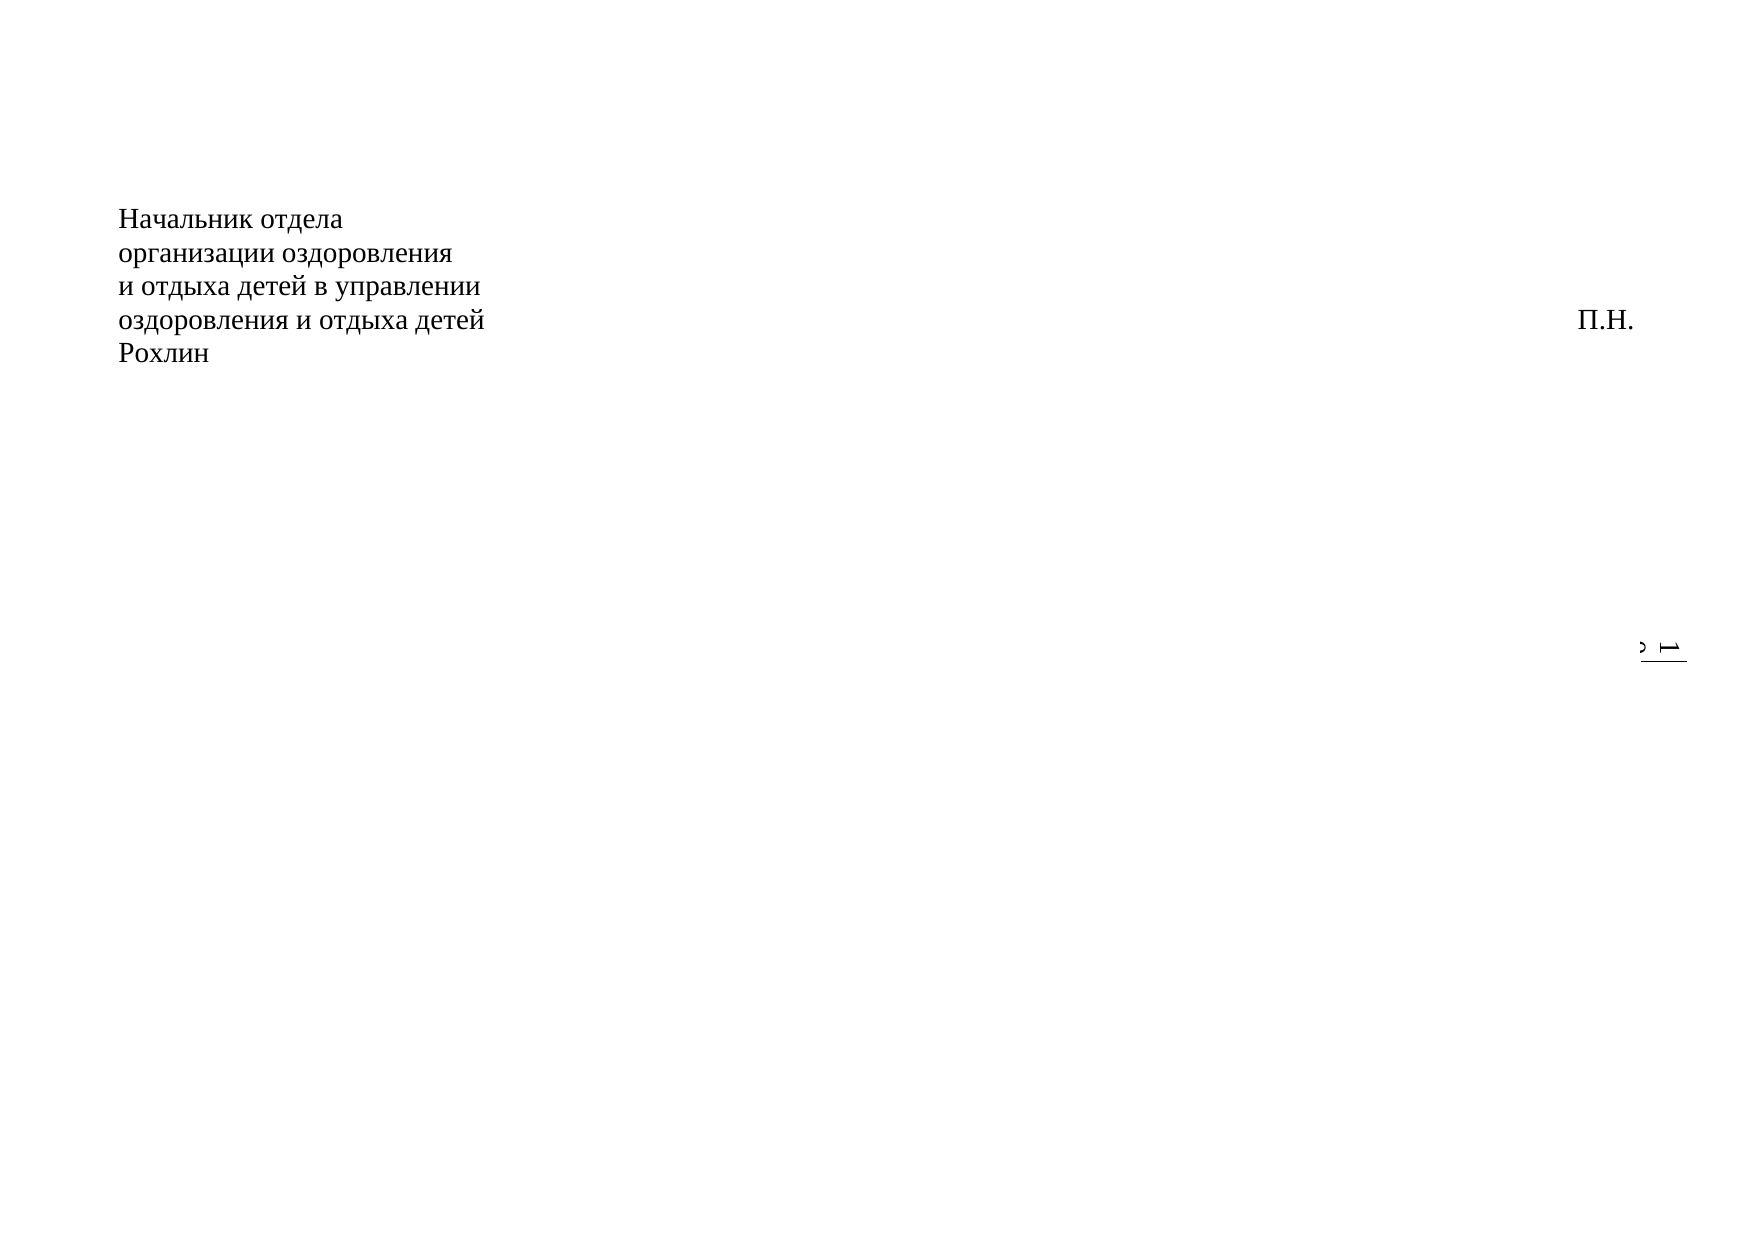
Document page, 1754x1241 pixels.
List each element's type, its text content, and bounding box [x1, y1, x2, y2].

text оздоровления и отдыха детей П.Н. Рохлин [118, 302, 1636, 369]
text Начальник отдела [118, 201, 1636, 235]
text и отдыха детей в управлении [118, 268, 1636, 302]
text организации оздоровления [118, 235, 1636, 268]
